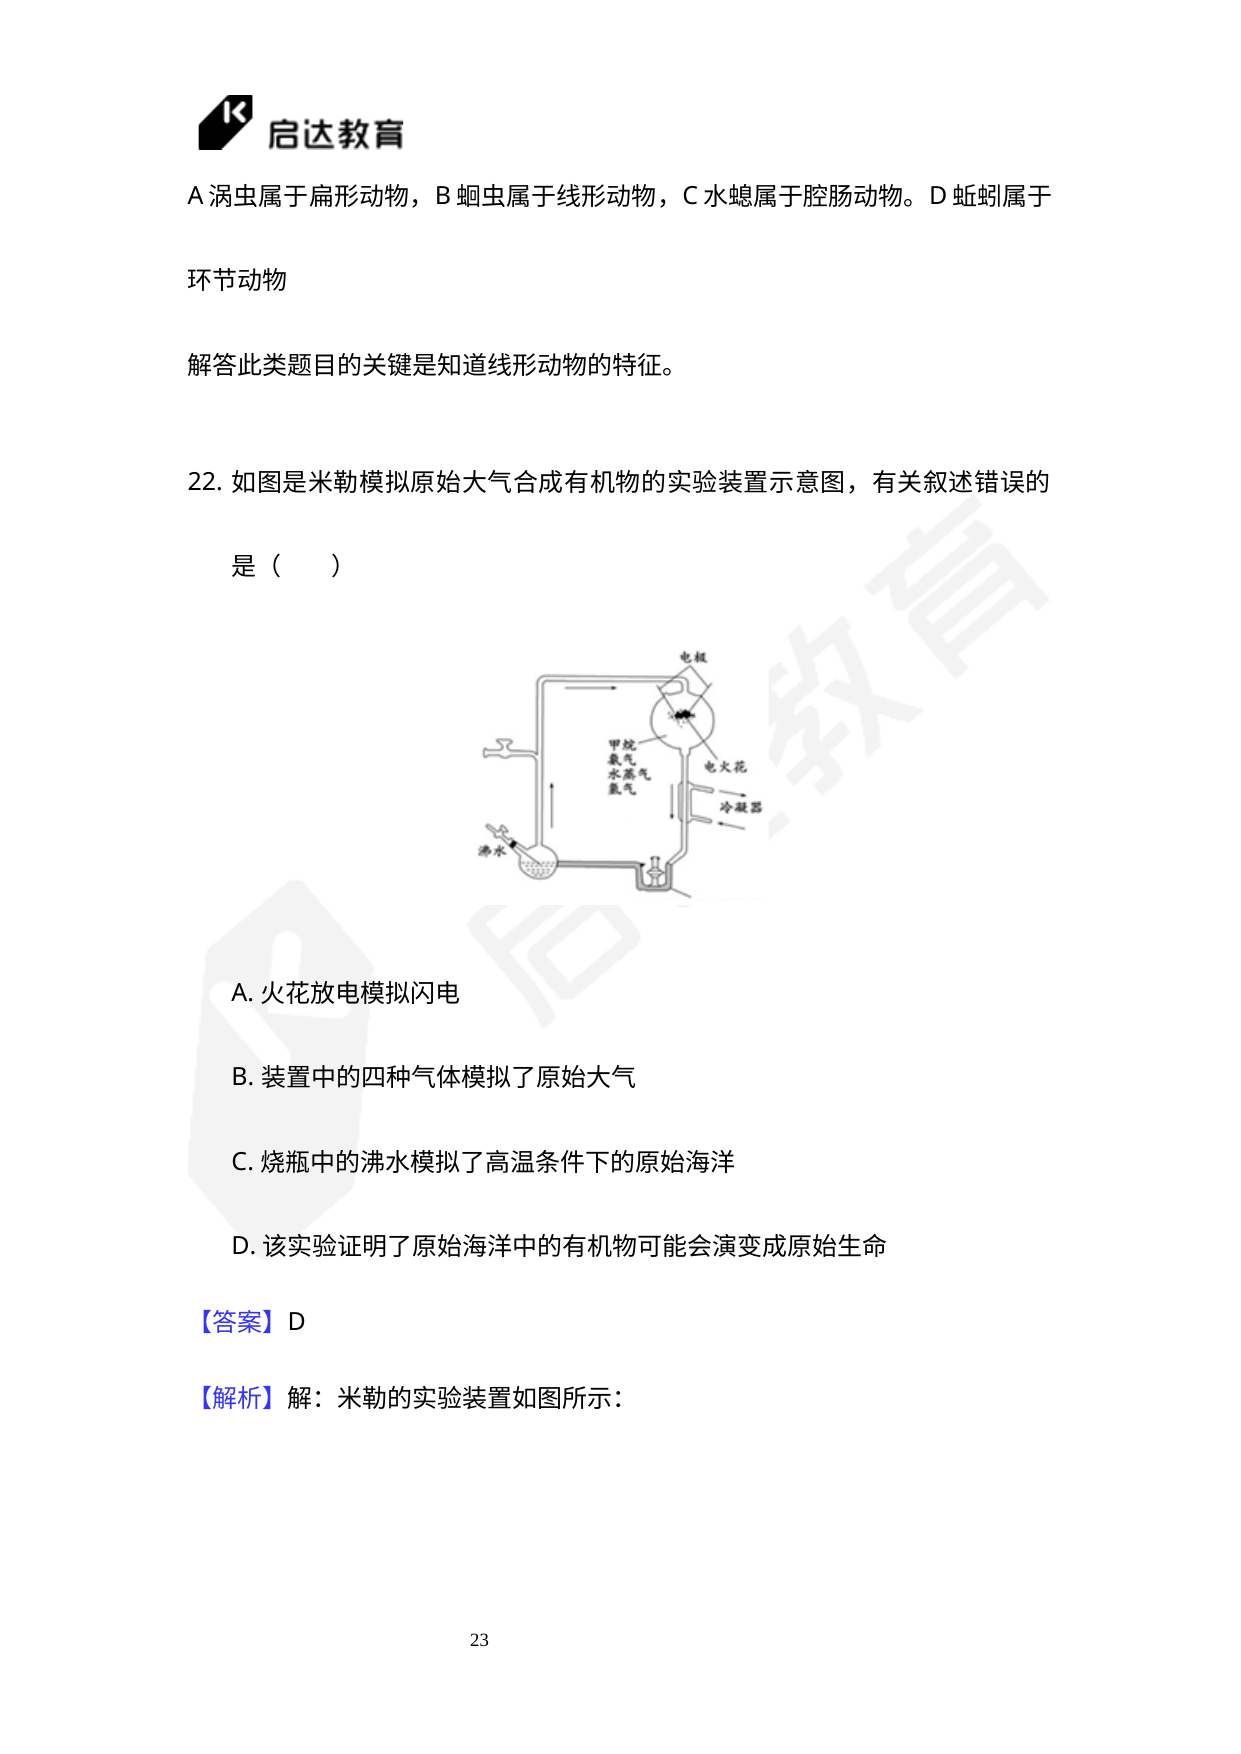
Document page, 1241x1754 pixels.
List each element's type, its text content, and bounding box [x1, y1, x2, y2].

text A. 火花放电模拟闪电 B. 装置中的四种气体模拟了原始大气 C. 烧瓶中的沸水模拟了高温条件下的原始海洋 D. 该实验证明了原始海洋中的有机物可能会演变成原始生命 [231, 647, 1053, 1277]
text 【答案】D [187, 1288, 1053, 1353]
picture [471, 647, 769, 905]
picture [198, 95, 404, 150]
list 如图是米勒模拟原始大气合成有机物的实验装置示意图，有关叙述错误的是（ ） [187, 448, 1053, 639]
